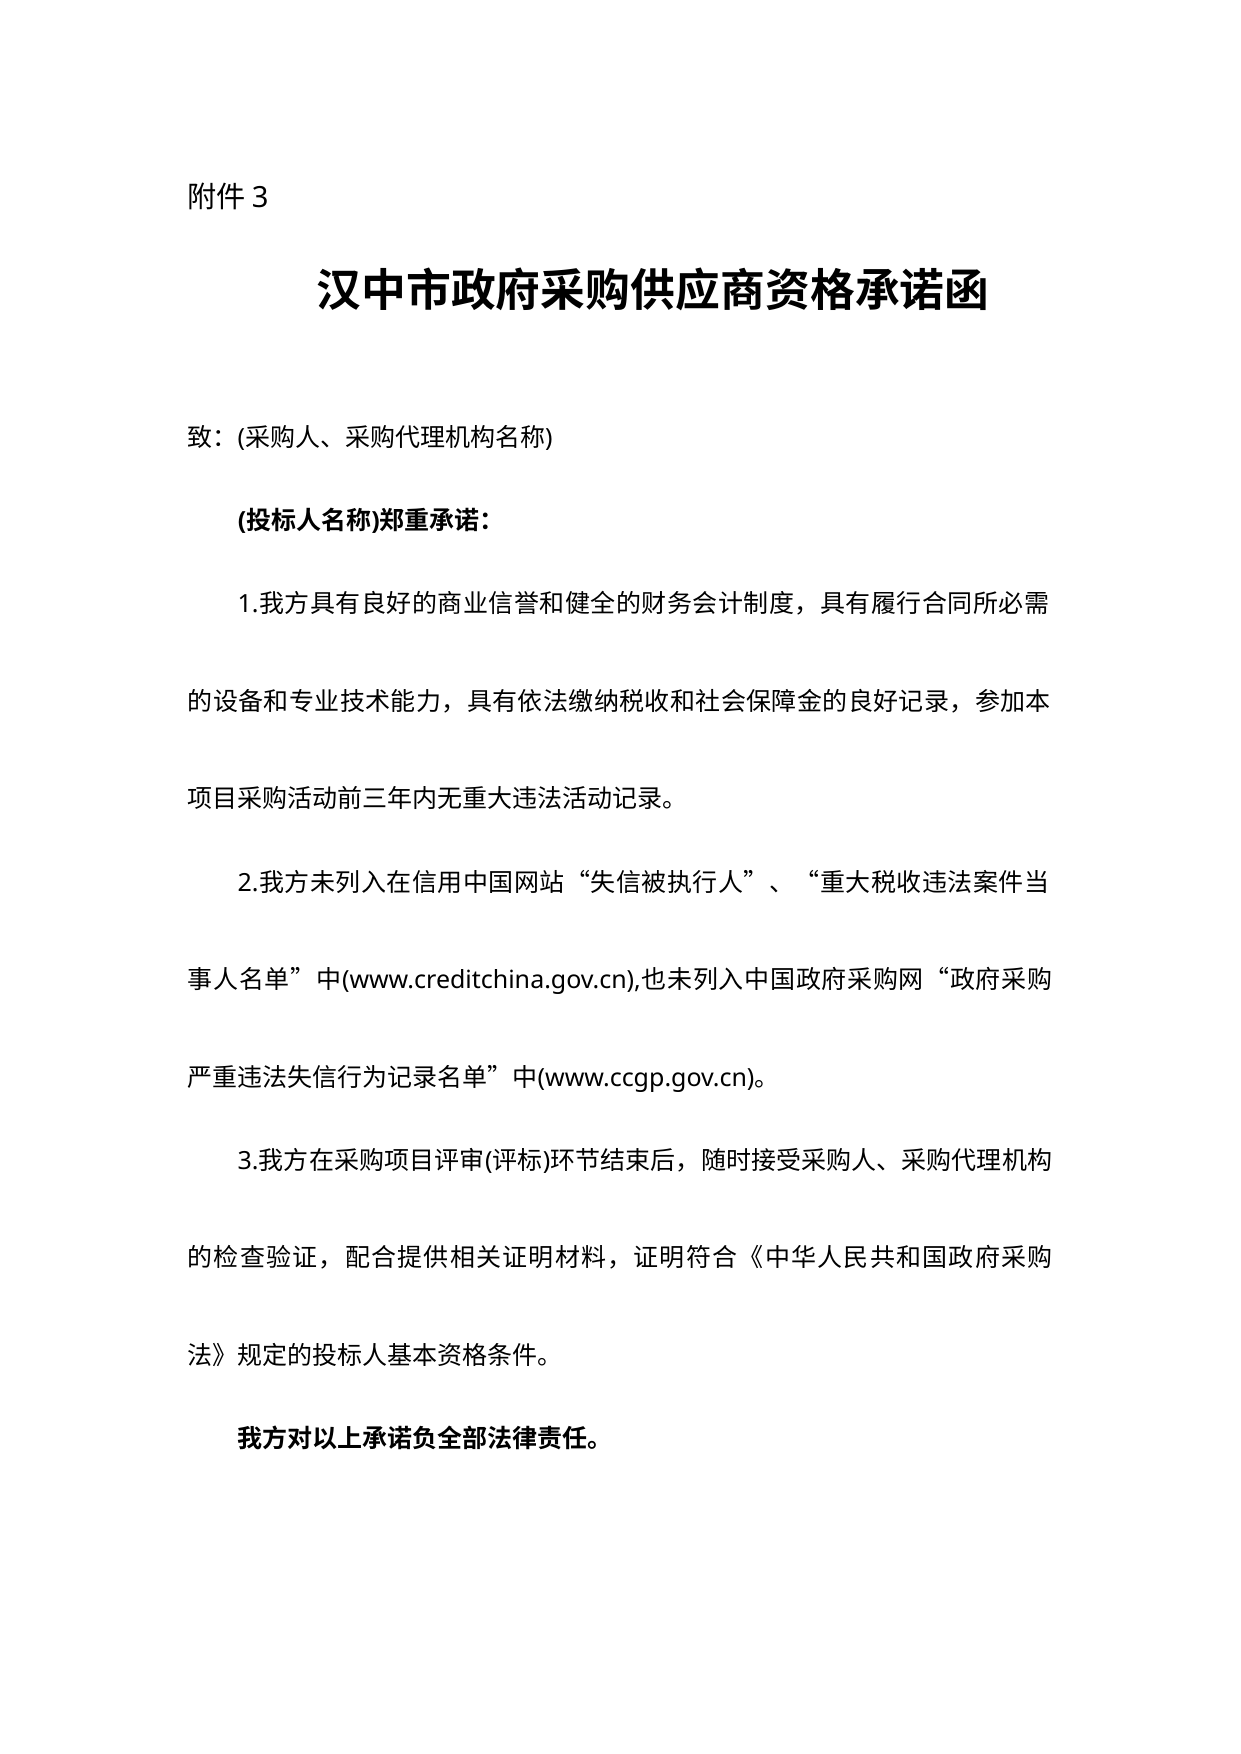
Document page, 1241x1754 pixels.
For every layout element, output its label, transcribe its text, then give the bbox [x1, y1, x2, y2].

text 汉中市政府采购供应商资格承诺函 [316, 254, 1053, 319]
text 附件3 [187, 162, 1053, 227]
text 2.我方未列入在信用中国网站“失信被执行人”、“重大税收违法案件当事人名单”中(www.creditchina.gov.cn),也未列入中国政府采购网“政府采购严重违法失信行为记录名单”中(www.ccgp.gov.cn)。 [187, 848, 1053, 1108]
text 3.我方在采购项目评审(评标)环节结束后，随时接受采购人、采购代理机构的检查验证，配合提供相关证明材料，证明符合《中华人民共和国政府采购法》规定的投标人基本资格条件。 [187, 1126, 1053, 1386]
text 致：(采购人、采购代理机构名称) [187, 403, 1053, 468]
text (投标人名称)郑重承诺： [187, 486, 1053, 551]
text 我方对以上承诺负全部法律责任。 [187, 1404, 1053, 1469]
text 1.我方具有良好的商业信誉和健全的财务会计制度，具有履行合同所必需的设备和专业技术能力，具有依法缴纳税收和社会保障金的良好记录，参加本项目采购活动前三年内无重大违法活动记录。 [187, 569, 1053, 829]
